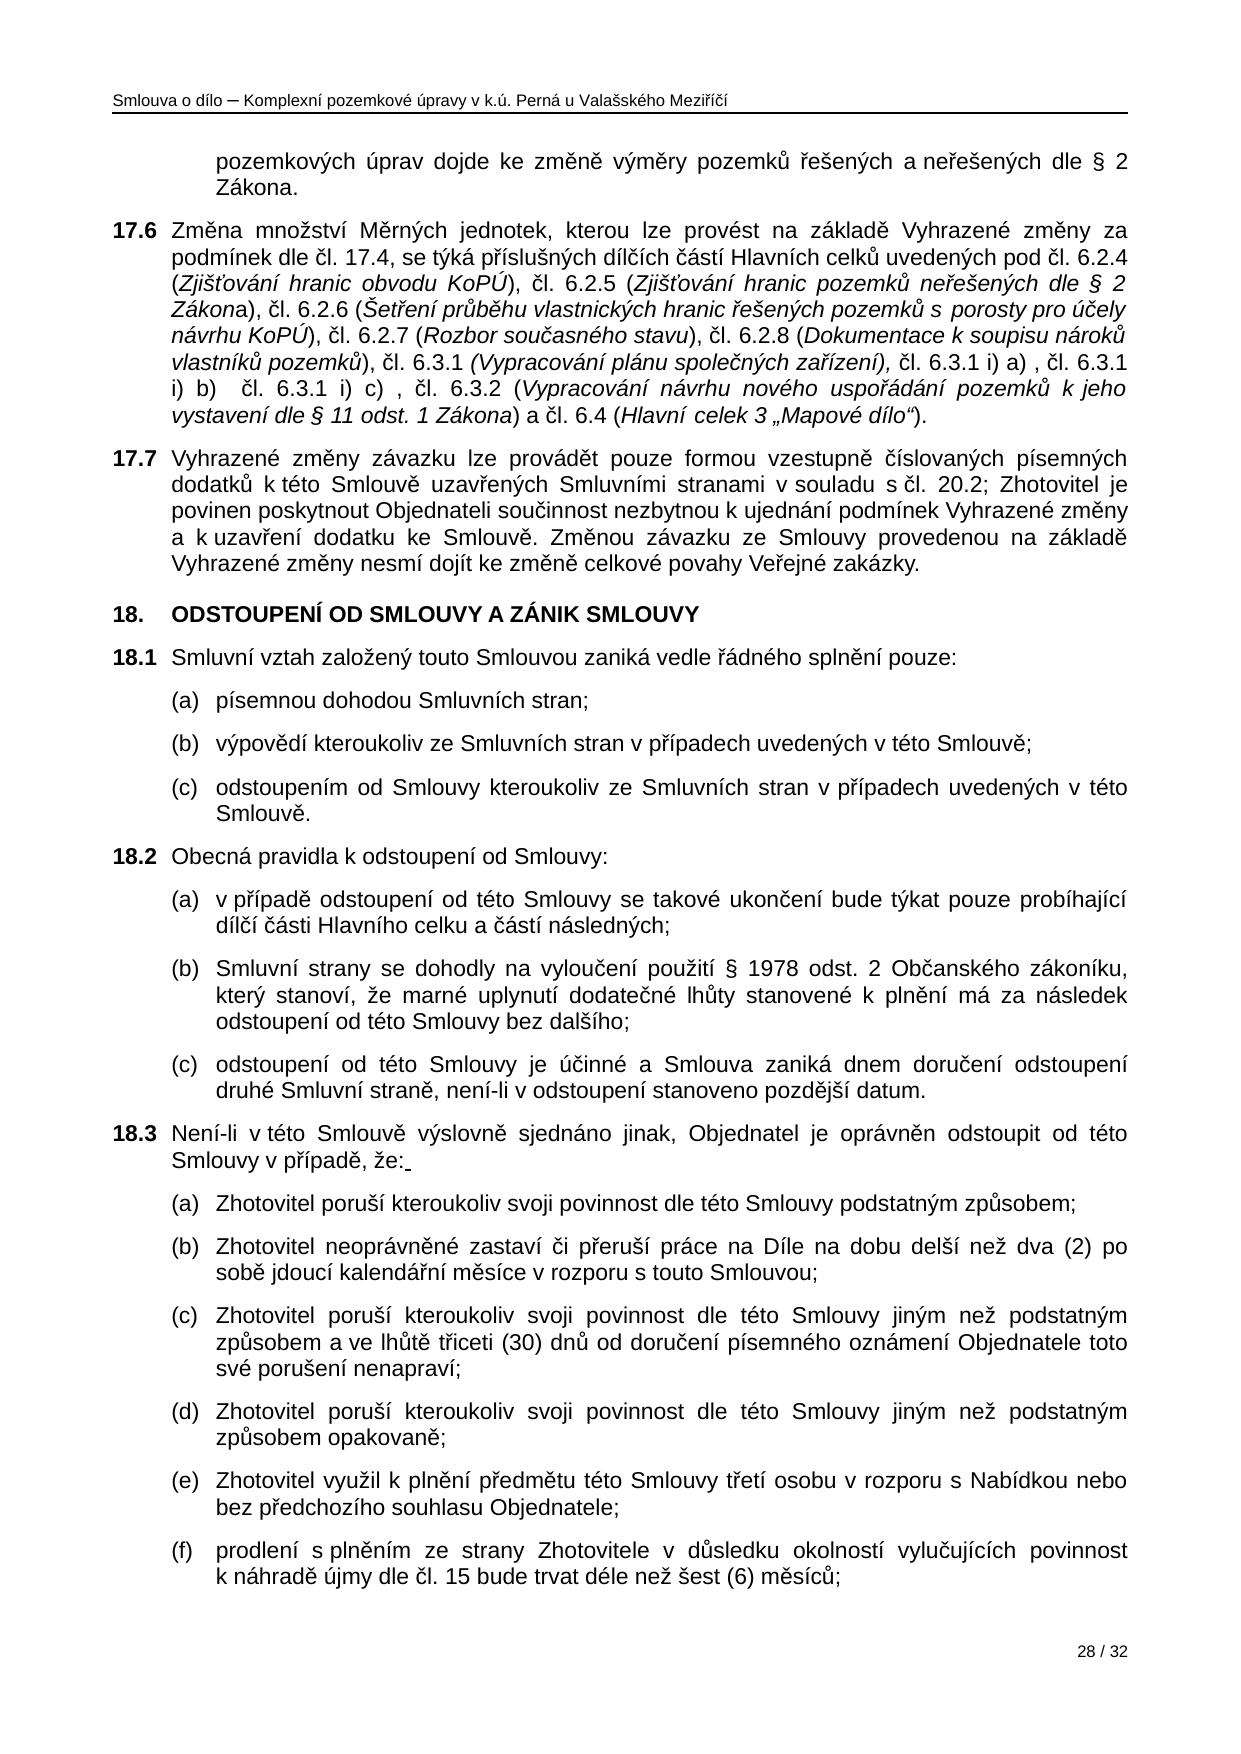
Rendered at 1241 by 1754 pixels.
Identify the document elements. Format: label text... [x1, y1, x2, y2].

text Zhotovitel poruší kteroukoliv svoji povinnost dle této Smlouvy jiným než podstatným způsobem opakovaně; [171, 1398, 1128, 1451]
text Není-li v této Smlouvě výslovně sjednáno jinak, Objednatel je oprávněn odstoupit od této Smlouvy v případě, že: [112, 1120, 1128, 1173]
list Zhotovitel neoprávněné zastaví či přeruší práce na Díle na dobu delší než dva (2) po sobě jdoucí kalendářní měsíce v rozporu s touto Smlouvou; [171, 1233, 1128, 1285]
text odstoupením od Smlouvy kteroukoliv ze Smluvních stran v případech uvedených v této Smlouvě. [171, 773, 1128, 826]
list v případě odstoupení od této Smlouvy se takové ukončení bude týkat pouze probíhající dílčí části Hlavního celku a částí následných; [171, 886, 1128, 938]
list písemnou dohodou Smluvních stran; [171, 687, 1128, 714]
list Zhotovitel poruší kteroukoliv svoji povinnost dle této Smlouvy podstatným způsobem; [171, 1190, 1128, 1216]
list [171, 148, 1128, 200]
text Zhotovitel poruší kteroukoliv svoji povinnost dle této Smlouvy jiným než podstatným způsobem a ve lhůtě třiceti (30) dnů od doručení písemného oznámení Objednatele toto své porušení nenapraví; [171, 1302, 1128, 1381]
text Změna množství Měrných jednotek, kterou lze provést na základě Vyhrazené změny za podmínek dle čl. 17.4, se týká příslušných dílčích částí Hlavních celků uvedených pod čl. 6.2.4 (Zjišťování hranic obvodu KoPÚ), čl. 6.2.5 (Zjišťování hranic pozemků neřešených dle § 2 Zákona), čl. 6.2.6 (Šetření průběhu vlastnických hranic řešených pozemků s porosty pro účely návrhu KoPÚ), čl. 6.2.7 (Rozbor současného stavu), čl. 6.2.8 (Dokumentace k soupisu nároků vlastníků pozemků), čl. 6.3.1 (Vypracování plánu společných zařízení), čl. 6.3.1 i) a) , čl. 6.3.1 i) b) čl. 6.3.1 i) c) , čl. 6.3.2 (Vypracování návrhu nového uspořádání pozemků k jeho vystavení dle § 11 odst. 1 Zákona) a čl. 6.4 (Hlavní celek 3 „Mapové dílo“). [112, 217, 1128, 428]
text Smluvní strany se dohodly na vyloučení použití § 1978 odst. 2 Občanského zákoníku, který stanoví, že marné uplynutí dodatečné lhůty stanovené k plnění má za následek odstoupení od této Smlouvy bez dalšího; [171, 955, 1128, 1034]
text odstoupení od této Smlouvy je účinné a Smlouva zaniká dnem doručení odstoupení druhé Smluvní straně, není-li v odstoupení stanoveno pozdější datum. [171, 1051, 1128, 1104]
text Smluvní vztah založený touto Smlouvou zaniká vedle řádného splnění pouze: [112, 644, 1128, 671]
text Zhotovitel využil k plnění předmětu této Smlouvy třetí osobu v rozporu s Nabídkou nebo bez předchozího souhlasu Objednatele; [171, 1467, 1128, 1520]
text prodlení s plněním ze strany Zhotovitele v důsledku okolností vylučujících povinnost k náhradě újmy dle čl. 15 bude trvat déle než šest (6) měsíců; [171, 1537, 1128, 1589]
text Obecná pravidla k odstoupení od Smlouvy: [112, 843, 1128, 869]
text ODSTOUPENÍ OD SMLOUVY a zánik smlouvy [112, 601, 1128, 628]
text Vyhrazené změny závazku lze provádět pouze formou vzestupně číslovaných písemných dodatků k této Smlouvě uzavřených Smluvními stranami v souladu s čl. 20.2; Zhotovitel je povinen poskytnout Objednateli součinnost nezbytnou k ujednání podmínek Vyhrazené změny a k uzavření dodatku ke Smlouvě. Změnou závazku ze Smlouvy provedenou na základě Vyhrazené změny nesmí dojít ke změně celkové povahy Veřejné zakázky. [112, 444, 1128, 576]
text výpovědí kteroukoliv ze Smluvních stran v případech uvedených v této Smlouvě; [171, 730, 1128, 757]
